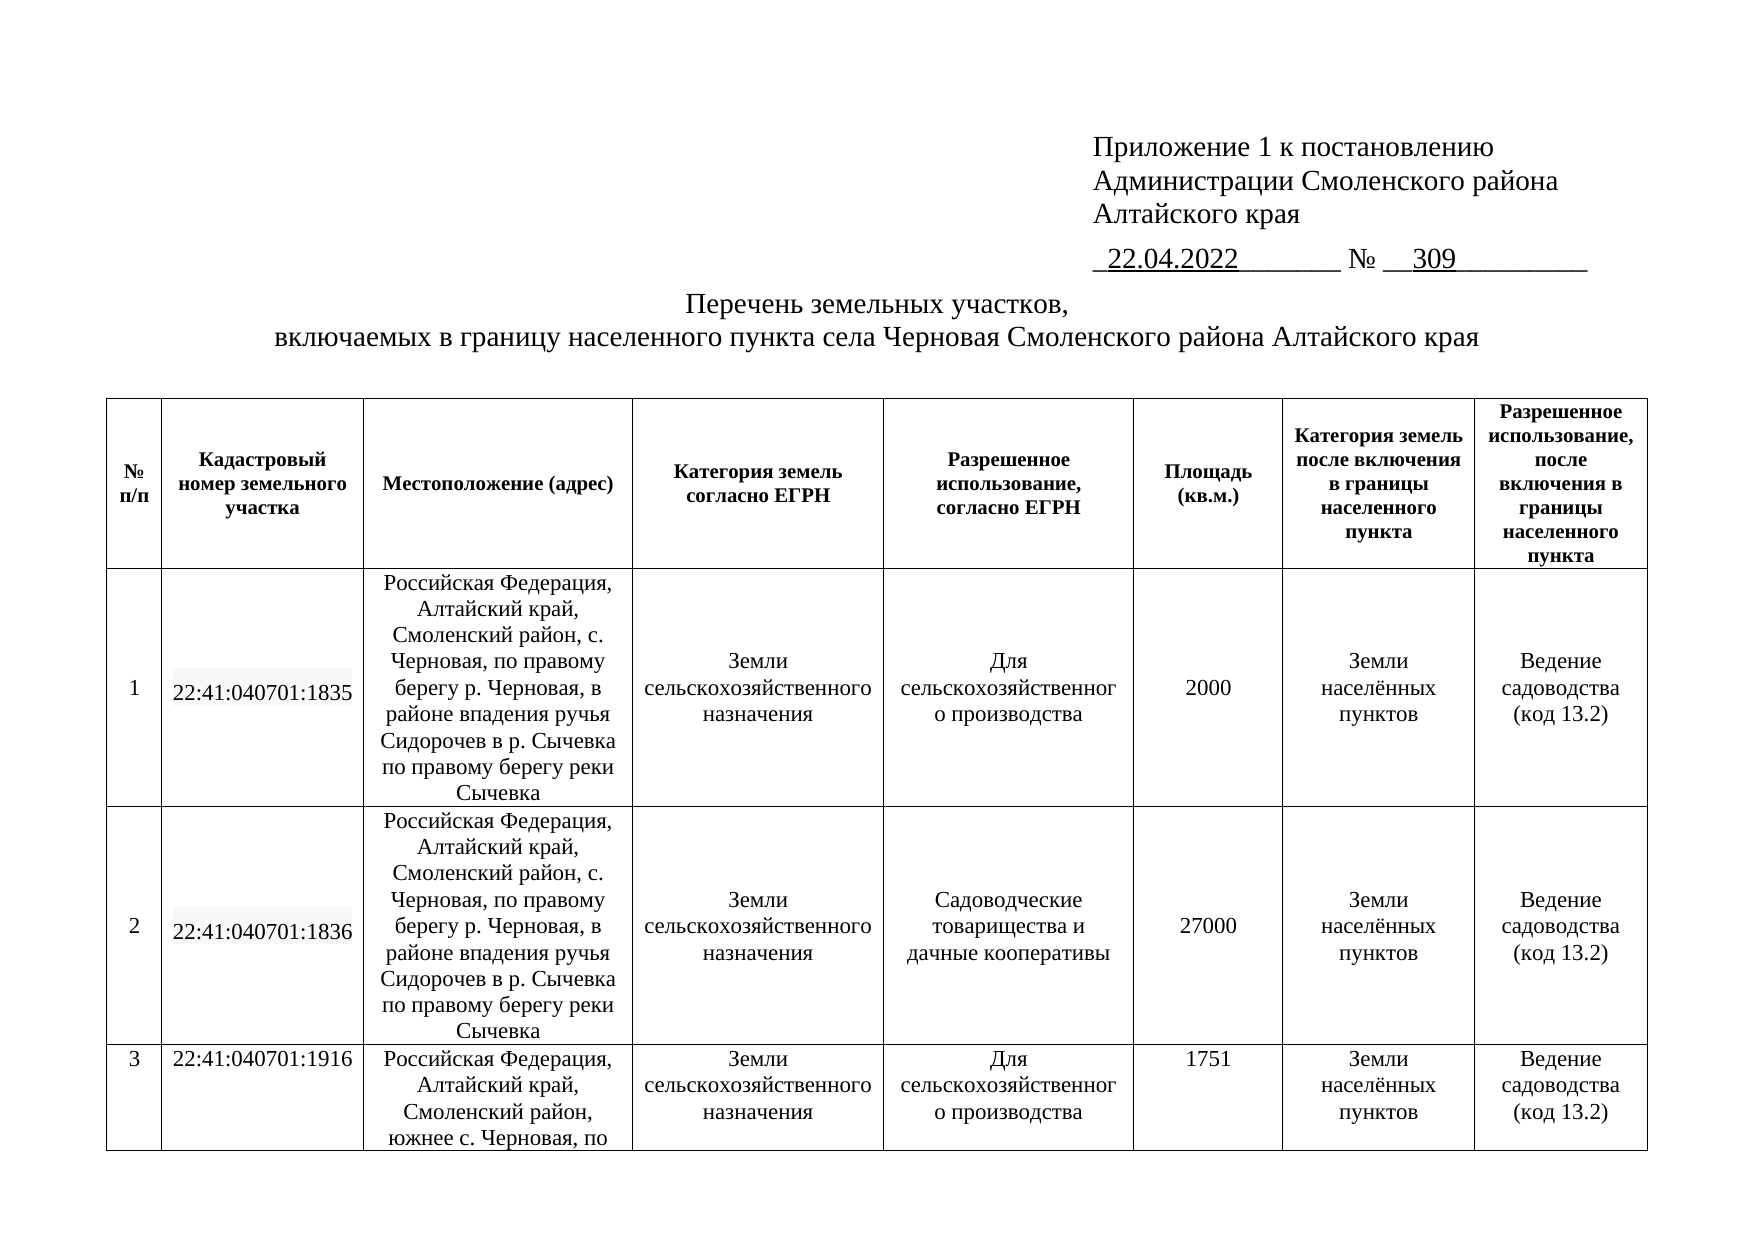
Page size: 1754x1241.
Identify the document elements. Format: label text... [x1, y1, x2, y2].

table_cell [633, 1045, 883, 1150]
table_cell 1 [107, 569, 161, 806]
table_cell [1283, 1045, 1474, 1150]
table_cell Российская Федерация, Алтайский край, Смоленский район, с. Черновая, по правому берегу р. Черновая, в районе впадения ручья Сидорочев в р. Сычевка по правому берегу реки Сычевка [364, 569, 632, 806]
table_cell 27000 [1134, 807, 1282, 1044]
table_cell 3 [107, 1045, 161, 1150]
table_cell Земли населённых пунктов [1283, 569, 1474, 806]
table_header Местоположение (адрес) [364, 399, 632, 567]
table_header № п/п [107, 399, 161, 567]
table_cell 22:41:040701:1916 [162, 1045, 363, 1150]
table_header Кадастровый номер земельного участка [162, 399, 363, 567]
table_header Площадь (кв.м.) [1134, 399, 1282, 567]
table_cell Земли населённых пунктов [1283, 807, 1474, 1044]
table_cell Ведение садоводства (код 13.2) [1475, 569, 1647, 806]
text включаемых в границу населенного пункта села Черновая Смоленского района Алтайского края [89, 319, 1665, 353]
table_cell 1751 [1134, 1045, 1282, 1150]
table_cell 22:41:040701:1836 [162, 807, 363, 1044]
subtitle _22.04.2022_______ № __309_________ [1093, 241, 1606, 275]
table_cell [1475, 1045, 1647, 1150]
table_header Разрешенное использование, согласно ЕГРН [884, 399, 1133, 567]
table_header Разрешенное использование, после включения в границы населенного пункта [1475, 399, 1647, 567]
table_cell Земли сельскохозяйственного назначения [633, 569, 883, 806]
table_cell 2000 [1134, 569, 1282, 806]
table_cell Для сельскохозяйственного производства [884, 569, 1133, 806]
text Перечень земельных участков, [89, 286, 1665, 319]
table_cell 22:41:040701:1835 [162, 569, 363, 806]
table_cell 2 [107, 807, 161, 1044]
table_header Категория земель после включения в границы населенного пункта [1283, 399, 1474, 567]
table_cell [364, 1045, 632, 1150]
table_header Категория земель согласно ЕГРН [633, 399, 883, 567]
table_cell Земли сельскохозяйственного назначения [633, 807, 883, 1044]
table_cell Российская Федерация, Алтайский край, Смоленский район, с. Черновая, по правому берегу р. Черновая, в районе впадения ручья Сидорочев в р. Сычевка по правому берегу реки Сычевка [364, 807, 632, 1044]
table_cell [884, 1045, 1133, 1150]
table_cell Садоводческие товарищества и дачные кооперативы [884, 807, 1133, 1044]
subtitle Приложение 1 к постановлению Администрации Смоленского района Алтайского края [1093, 129, 1606, 230]
table_cell Ведение садоводства (код 13.2) [1475, 807, 1647, 1044]
